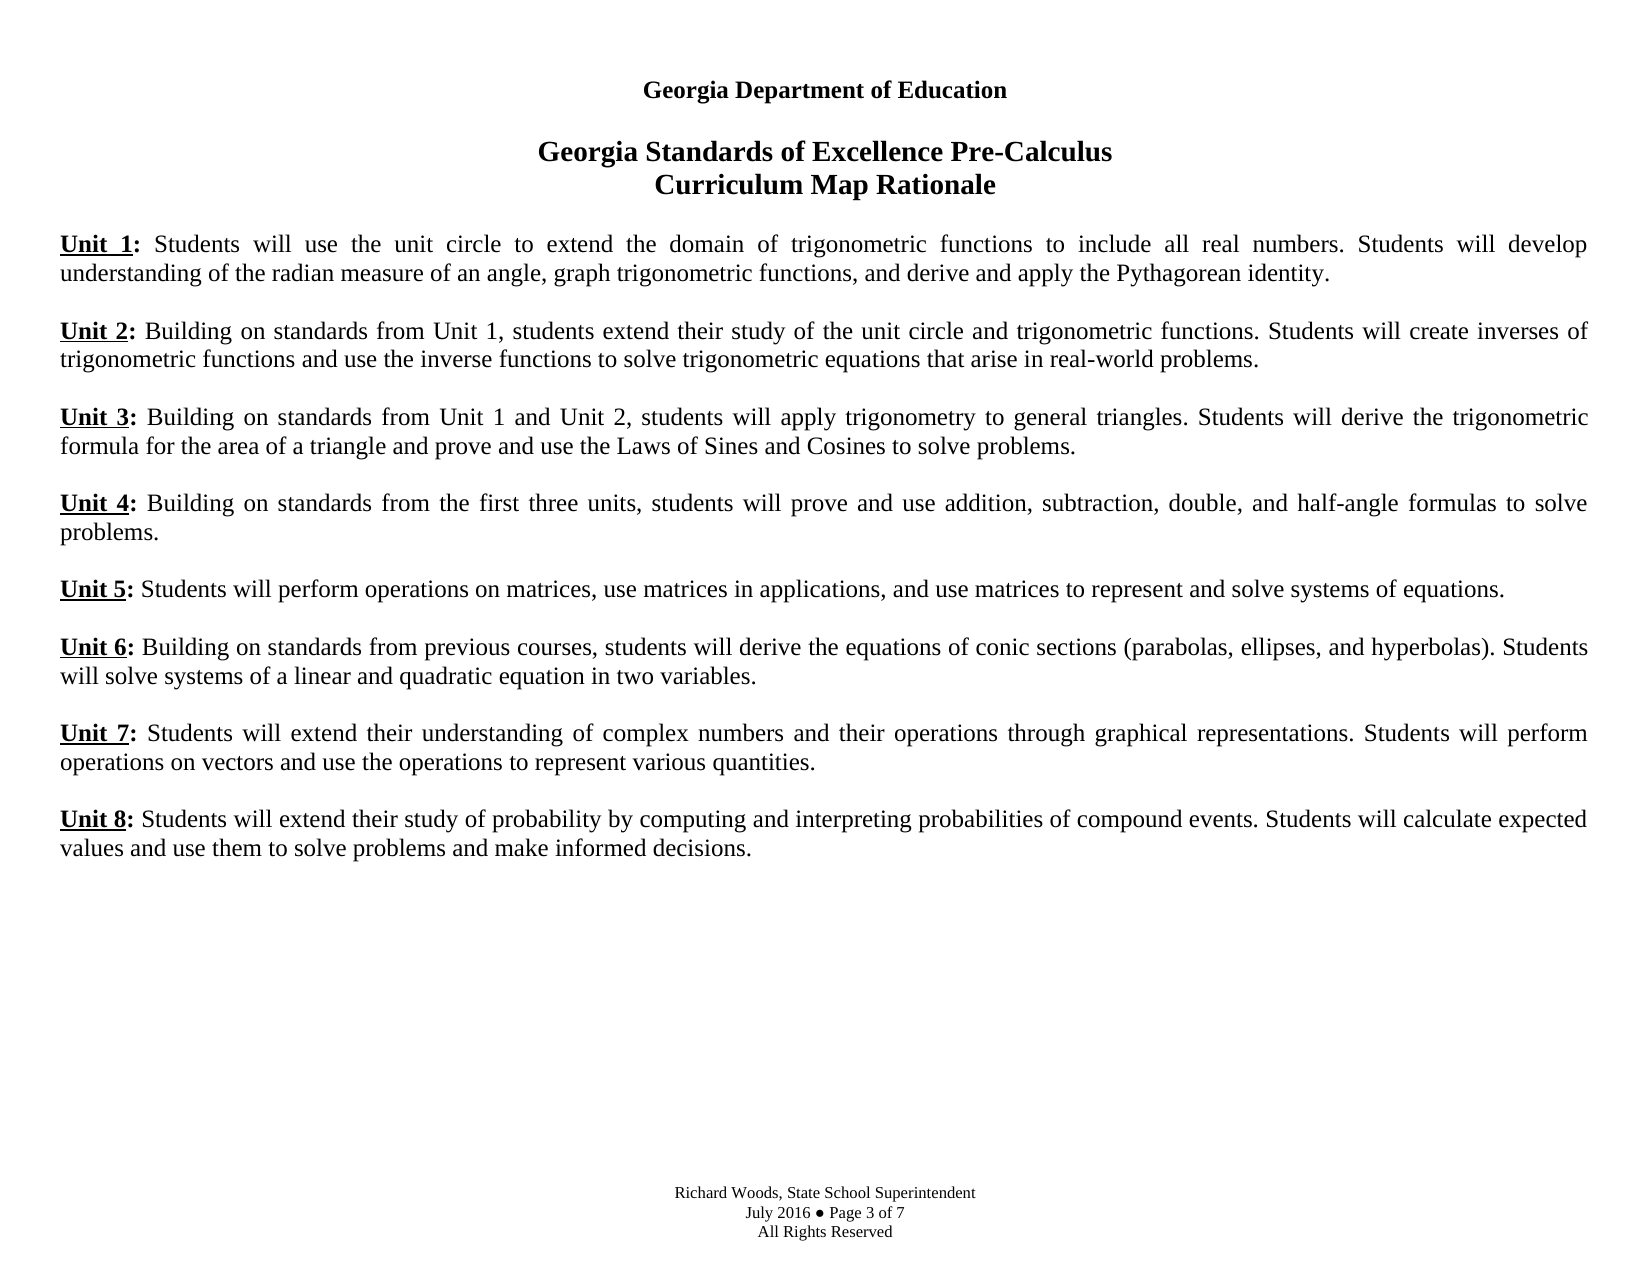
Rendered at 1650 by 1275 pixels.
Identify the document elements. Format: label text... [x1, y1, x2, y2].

text Georgia Standards of Excellence Pre-Calculus [60, 134, 1590, 167]
text Unit 5: Students will perform operations on matrices, use matrices in applications, and use matrices to represent and solve systems of equations. [60, 574, 1590, 603]
text Unit 6: Building on standards from previous courses, students will derive the equations of conic sections (parabolas, ellipses, and hyperbolas). Students will solve systems of a linear and quadratic equation in two variables. [60, 632, 1590, 689]
text Unit 1: Students will use the unit circle to extend the domain of trigonometric functions to include all real numbers. Students will develop understanding of the radian measure of an angle, graph trigonometric functions, and derive and apply the Pythagorean identity. [60, 229, 1590, 287]
text Unit 2: Building on standards from Unit 1, students extend their study of the unit circle and trigonometric functions. Students will create inverses of trigonometric functions and use the inverse functions to solve trigonometric equations that arise in real-world problems. [60, 316, 1590, 373]
text Unit 4: Building on standards from the first three units, students will prove and use addition, subtraction, double, and half-angle formulas to solve problems. [60, 488, 1590, 546]
text Curriculum Map Rationale [60, 167, 1590, 201]
text Unit 3: Building on standards from Unit 1 and Unit 2, students will apply trigonometry to general triangles. Students will derive the trigonometric formula for the area of a triangle and prove and use the Laws of Sines and Cosines to solve problems. [60, 402, 1590, 459]
text Unit 8: Students will extend their study of probability by computing and interpreting probabilities of compound events. Students will calculate expected values and use them to solve problems and make informed decisions. [60, 804, 1590, 862]
text Unit 7: Students will extend their understanding of complex numbers and their operations through graphical representations. Students will perform operations on vectors and use the operations to represent various quantities. [60, 718, 1590, 776]
